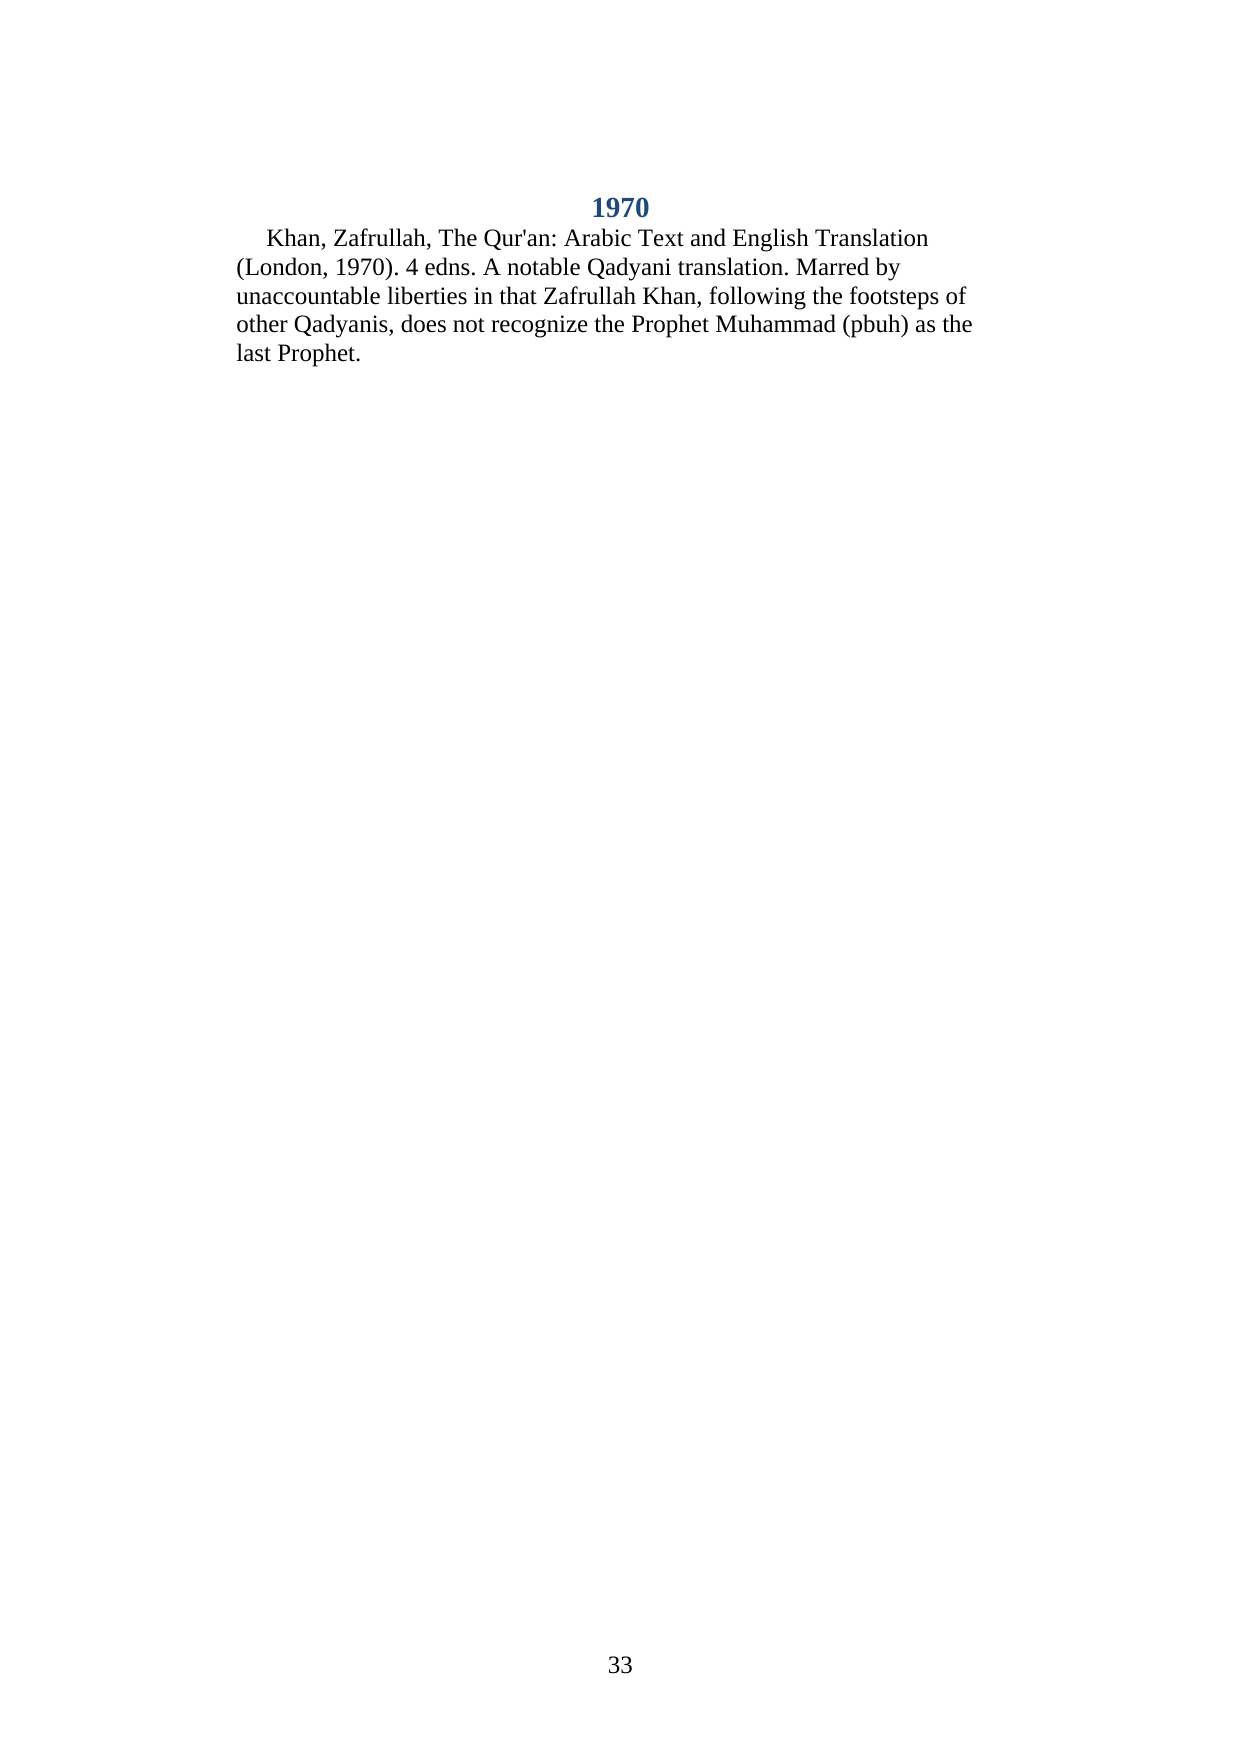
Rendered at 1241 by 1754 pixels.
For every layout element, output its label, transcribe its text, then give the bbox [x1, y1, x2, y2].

text Khan, Zafrullah, The Qur'an: Arabic Text and English Translation (London, 1970). 4 edns. A notable Qadyani translation. Marred by unaccountable liberties in that Zafrullah Khan, following the footsteps of other Qadyanis, does not recognize the Prophet Muhammad (pbuh) as the last Prophet. [236, 223, 1004, 367]
subtitle 1970 [236, 190, 1004, 223]
